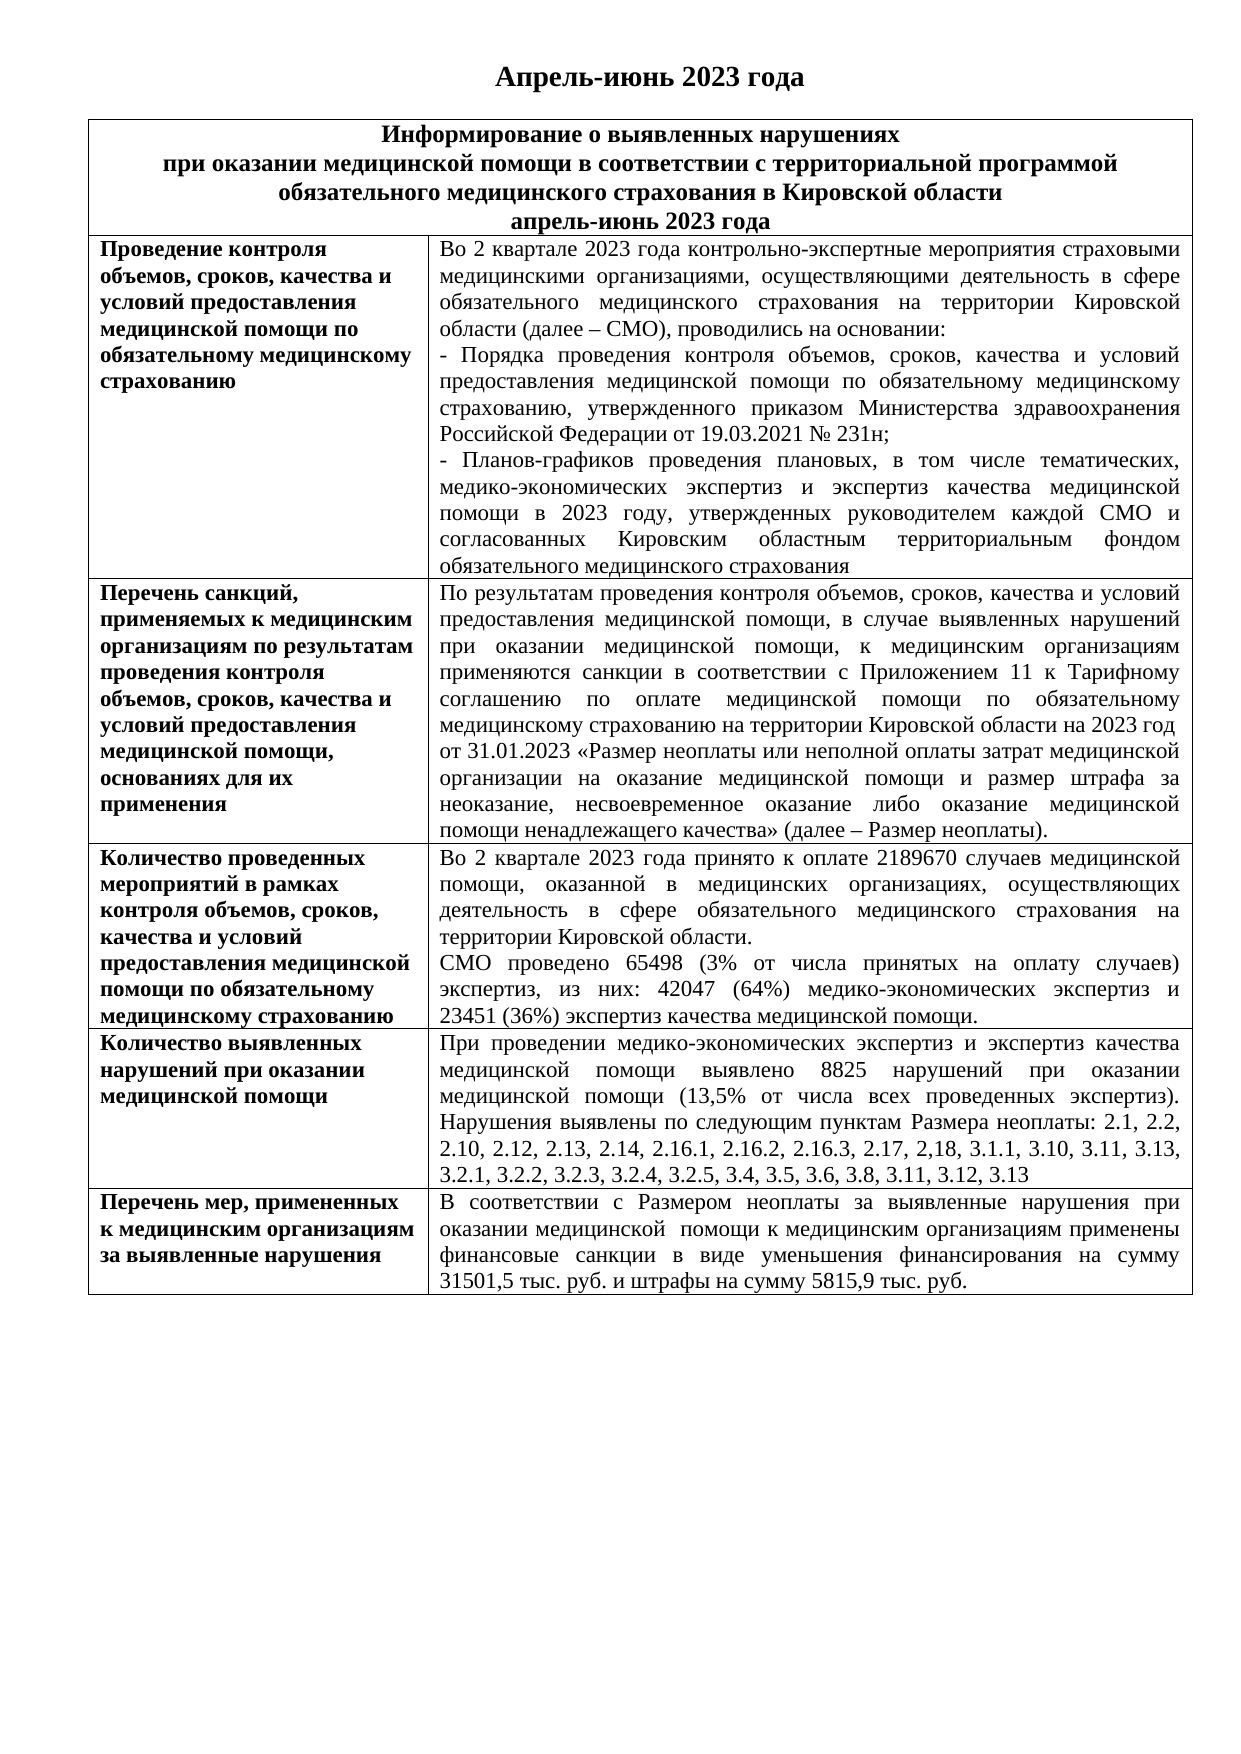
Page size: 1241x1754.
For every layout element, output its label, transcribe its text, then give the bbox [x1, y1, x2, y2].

table_cell Количество проведенных мероприятий в рамках контроля объемов, сроков, качества и условий предоставления медицинской помощи по обязательному медицинскому страхованию [89, 844, 428, 1028]
table_cell Перечень мер, примененных к медицинским организациям за выявленные нарушения [89, 1189, 428, 1294]
table_cell По результатам проведения контроля объемов, сроков, качества и условий предоставления медицинской помощи, в случае выявленных нарушений при оказании медицинской помощи, к медицинским организациям применяются санкции в соответствии с Приложением 11 к Тарифному соглашению по оплате медицинской помощи по обязательному медицинскому страхованию на территории Кировской области на 2023 год от 31.01.2023 «Размер неоплаты или неполной оплаты затрат медицинской организации на оказание медицинской помощи и размер штрафа за неоказание, несвоевременное оказание либо оказание медицинской помощи ненадлежащего качества» (далее – Размер неоплаты). [429, 579, 1192, 843]
table_header Информирование о выявленных нарушениях при оказании медицинской помощи в соответствии с территориальной программой обязательного медицинского страхования в Кировской области апрель-июнь 2023 года [89, 120, 1192, 234]
table_cell В соответствии с Размером неоплаты за выявленные нарушения при оказании медицинской помощи к медицинским организациям применены финансовые санкции в виде уменьшения финансирования на сумму 31501,5 тыс. руб. и штрафы на сумму 5815,9 тыс. руб. [429, 1189, 1192, 1294]
table_cell Перечень санкций, применяемых к медицинским организациям по результатам проведения контроля объемов, сроков, качества и условий предоставления медицинской помощи, основаниях для их применения [89, 579, 428, 843]
table_cell Во 2 квартале 2023 года контрольно-экспертные мероприятия страховыми медицинскими организациями, осуществляющими деятельность в сфере обязательного медицинского страхования на территории Кировской области (далее – СМО), проводились на основании: - Порядка проведения контроля объемов, сроков, качества и условий предоставления медицинской помощи по обязательному медицинскому страхованию, утвержденного приказом Министерства здравоохранения Российской Федерации от 19.03.2021 № 231н; - Планов-графиков проведения плановых, в том числе тематических, медико-экономических экспертиз и экспертиз качества медицинской помощи в 2023 году, утвержденных руководителем каждой СМО и согласованных Кировским областным территориальным фондом обязательного медицинского страхования [429, 236, 1192, 578]
table_cell Проведение контроля объемов, сроков, качества и условий предоставления медицинской помощи по обязательному медицинскому страхованию [89, 236, 428, 578]
table_cell Количество выявленных нарушений при оказании медицинской помощи [89, 1029, 428, 1187]
table_cell Во 2 квартале 2023 года принято к оплате 2189670 случаев медицинской помощи, оказанной в медицинских организациях, осуществляющих деятельность в сфере обязательного медицинского страхования на территории Кировской области. СМО проведено 65498 (3% от числа принятых на оплату случаев) экспертиз, из них: 42047 (64%) медико-экономических экспертиз и 23451 (36%) экспертиз качества медицинской помощи. [429, 844, 1192, 1028]
text Апрель-июнь 2023 года [118, 59, 1181, 93]
table_cell При проведении медико-экономических экспертиз и экспертиз качества медицинской помощи выявлено 8825 нарушений при оказании медицинской помощи (13,5% от числа всех проведенных экспертиз). Нарушения выявлены по следующим пунктам Размера неоплаты: 2.1, 2.2, 2.10, 2.12, 2.13, 2.14, 2.16.1, 2.16.2, 2.16.3, 2.17, 2,18, 3.1.1, 3.10, 3.11, 3.13, 3.2.1, 3.2.2, 3.2.3, 3.2.4, 3.2.5, 3.4, 3.5, 3.6, 3.8, 3.11, 3.12, 3.13 [429, 1029, 1192, 1187]
